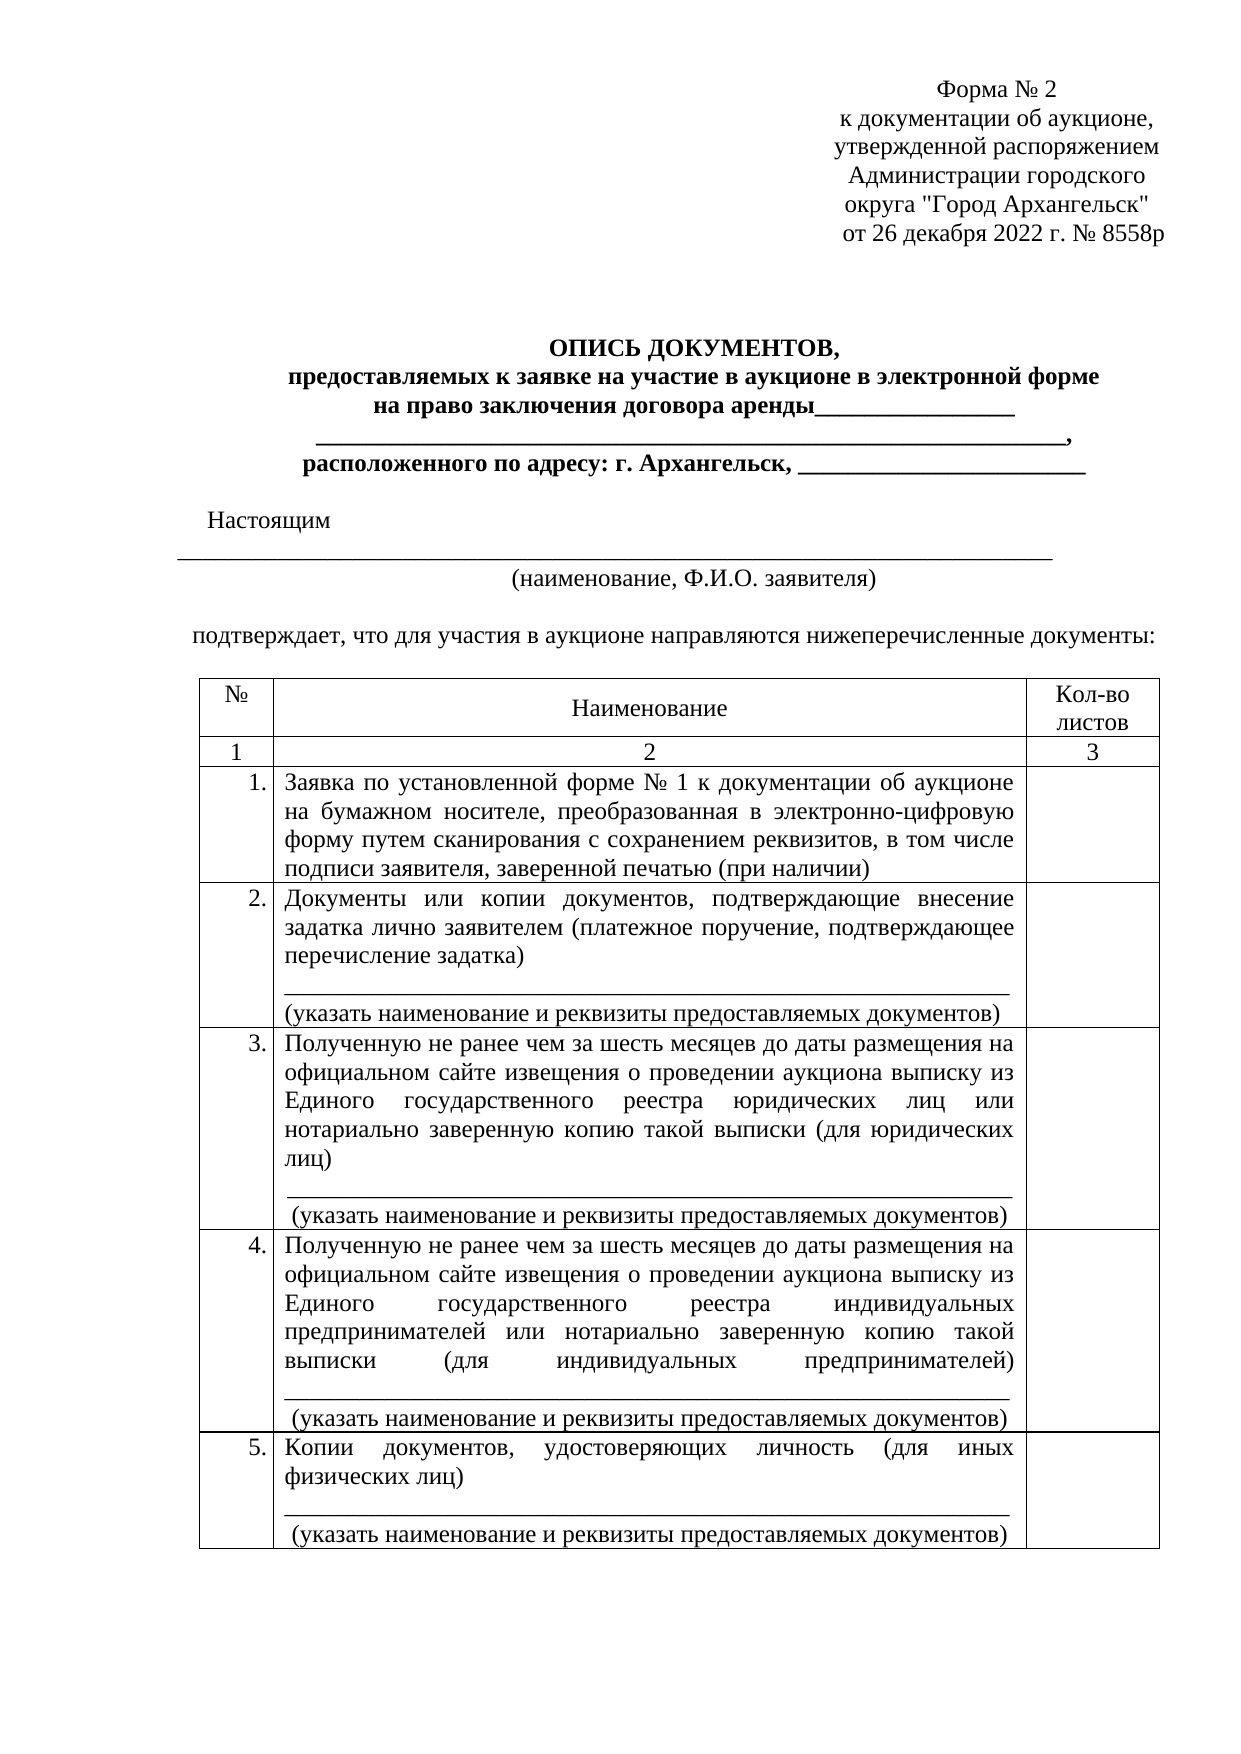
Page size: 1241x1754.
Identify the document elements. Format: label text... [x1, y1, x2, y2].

table_cell Заявка по установленной форме № 1 к документации об аукционе на бумажном носителе, преобразованная в электронно-цифровую форму путем сканирования с сохранением реквизитов, в том числе подписи заявителя, заверенной печатью (при наличии) [274, 767, 1026, 882]
table_cell [200, 1028, 273, 1229]
text Форма № 2 [812, 74, 1181, 103]
text на право заключения договора аренды________________ [177, 390, 1181, 419]
table_cell [1027, 1028, 1159, 1229]
table_cell [1027, 883, 1159, 1027]
table_cell 3 [1027, 737, 1159, 766]
text утвержденной распоряжением [812, 131, 1181, 160]
table_cell Копии документов, удостоверяющих личность (для иных физических лиц) __________________________________________________________ (указать наименование и реквизиты предоставляемых документов) [274, 1433, 1026, 1547]
table_cell [1027, 1230, 1159, 1431]
table_cell [200, 883, 273, 1027]
table_cell Полученную не ранее чем за шесть месяцев до даты размещения на официальном сайте извещения о проведении аукциона выписку из Единого государственного реестра индивидуальных предпринимателей или нотариально заверенную копию такой выписки (для индивидуальных предпринимателей) __________________________________________________________ (указать наименование и реквизиты предоставляемых документов) [274, 1230, 1026, 1431]
text ОПИСЬ ДОКУМЕНТОВ, [177, 333, 1181, 361]
table_cell [200, 1230, 273, 1431]
table_cell Полученную не ранее чем за шесть месяцев до даты размещения на официальном сайте извещения о проведении аукциона выписку из Единого государственного реестра юридических лиц или нотариально заверенную копию такой выписки (для юридических лиц) __________________________________________________________ (указать наименование и реквизиты предоставляемых документов) [274, 1028, 1026, 1229]
text подтверждает, что для участия в аукционе направляются нижеперечисленные документы: [177, 620, 1181, 649]
table_cell [1027, 1433, 1159, 1547]
text от 26 декабря 2022 г. № 8558р [738, 218, 1181, 246]
table_cell [200, 1433, 273, 1547]
text Администрации городского округа "Город Архангельск" [812, 160, 1181, 218]
table_header № [200, 679, 273, 736]
table_cell [200, 767, 273, 882]
text расположенного по адресу: г. Архангельск, _______________________ [177, 448, 1181, 476]
text предоставляемых к заявке на участие в аукционе в электронной форме [177, 361, 1181, 390]
text Настоящим ______________________________________________________________________ [177, 505, 1181, 563]
table_cell 1 [200, 737, 273, 766]
table_cell Документы или копии документов, подтверждающие внесение задатка лично заявителем (платежное поручение, подтверждающее перечисление задатка) __________________________________________________________ (указать наименование и реквизиты предоставляемых документов) [274, 883, 1026, 1027]
text (наименование, Ф.И.О. заявителя) [177, 563, 1181, 591]
table_header Наименование [274, 679, 1026, 736]
table_header Кол-во листов [1027, 679, 1159, 736]
text ____________________________________________________________, [177, 419, 1181, 448]
text к документации об аукционе, [812, 103, 1181, 131]
table_cell [1027, 767, 1159, 882]
table_cell 2 [274, 737, 1026, 766]
